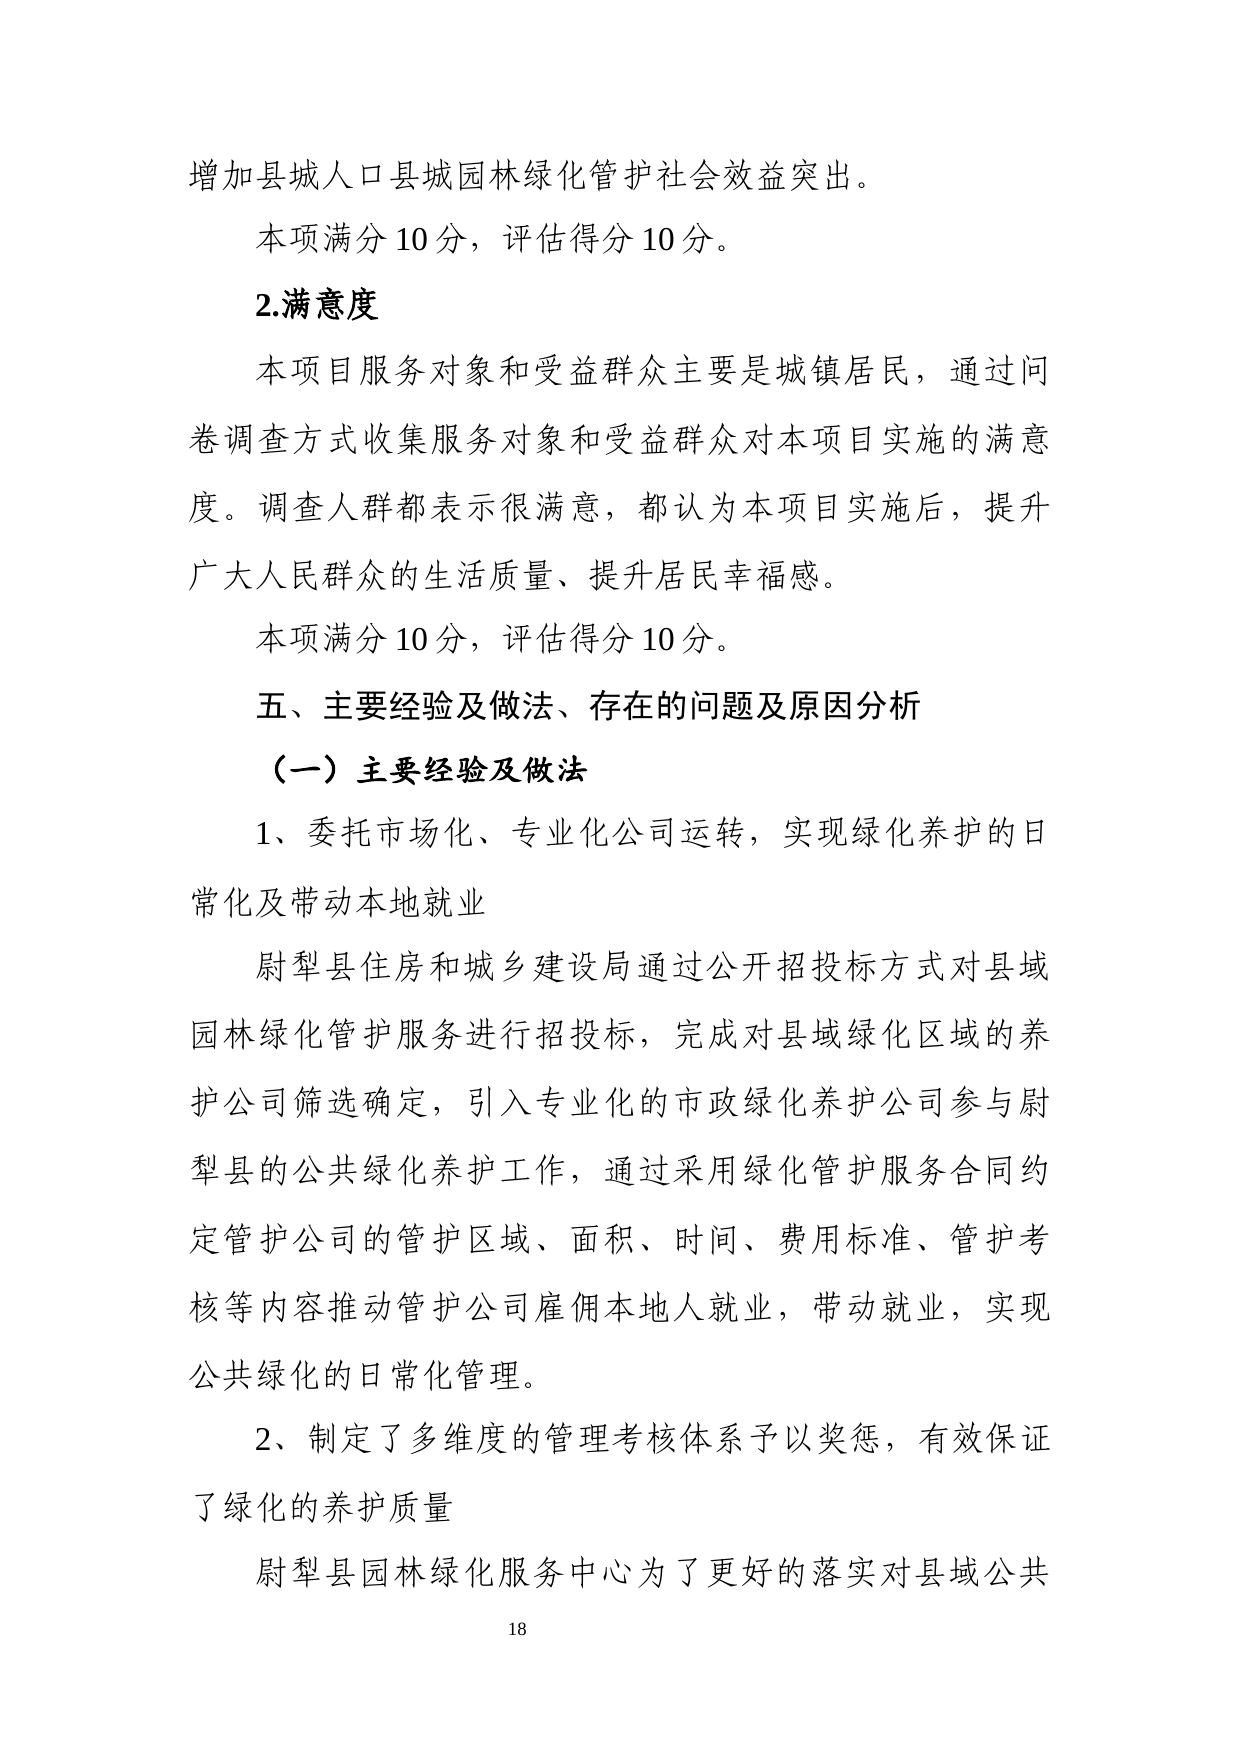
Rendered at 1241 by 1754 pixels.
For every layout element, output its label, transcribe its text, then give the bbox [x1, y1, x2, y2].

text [188, 1547, 1053, 1593]
subtitle （一）主要经验及做法 [188, 745, 1053, 790]
text 本项满分10分，评估得分10分。 [188, 215, 1053, 260]
text 2、制定了多维度的管理考核体系予以奖惩，有效保证了绿化的养护质量 [188, 1415, 1053, 1528]
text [188, 150, 1053, 196]
text 本项目服务对象和受益群众主要是城镇居民，通过问卷调查方式收集服务对象和受益群众对本项目实施的满意度。调查人群都表示很满意，都认为本项目实施后，提升广大人民群众的生活质量、提升居民幸福感。 [188, 346, 1053, 596]
text 2.满意度 [188, 280, 1053, 326]
text 本项满分10分，评估得分10分。 [188, 615, 1053, 660]
text 1、委托市场化、专业化公司运转，实现绿化养护的日常化及带动本地就业 [188, 809, 1053, 923]
text 尉犁县住房和城乡建设局通过公开招投标方式对县域园林绿化管护服务进行招投标，完成对县域绿化区域的养护公司筛选确定，引入专业化的市政绿化养护公司参与尉犁县的公共绿化养护工作，通过采用绿化管护服务合同约定管护公司的管护区域、面积、时间、费用标准、管护考核等内容推动管护公司雇佣本地人就业，带动就业，实现公共绿化的日常化管理。 [188, 942, 1053, 1396]
subtitle 五、主要经验及做法、存在的问题及原因分析 [188, 680, 1053, 726]
